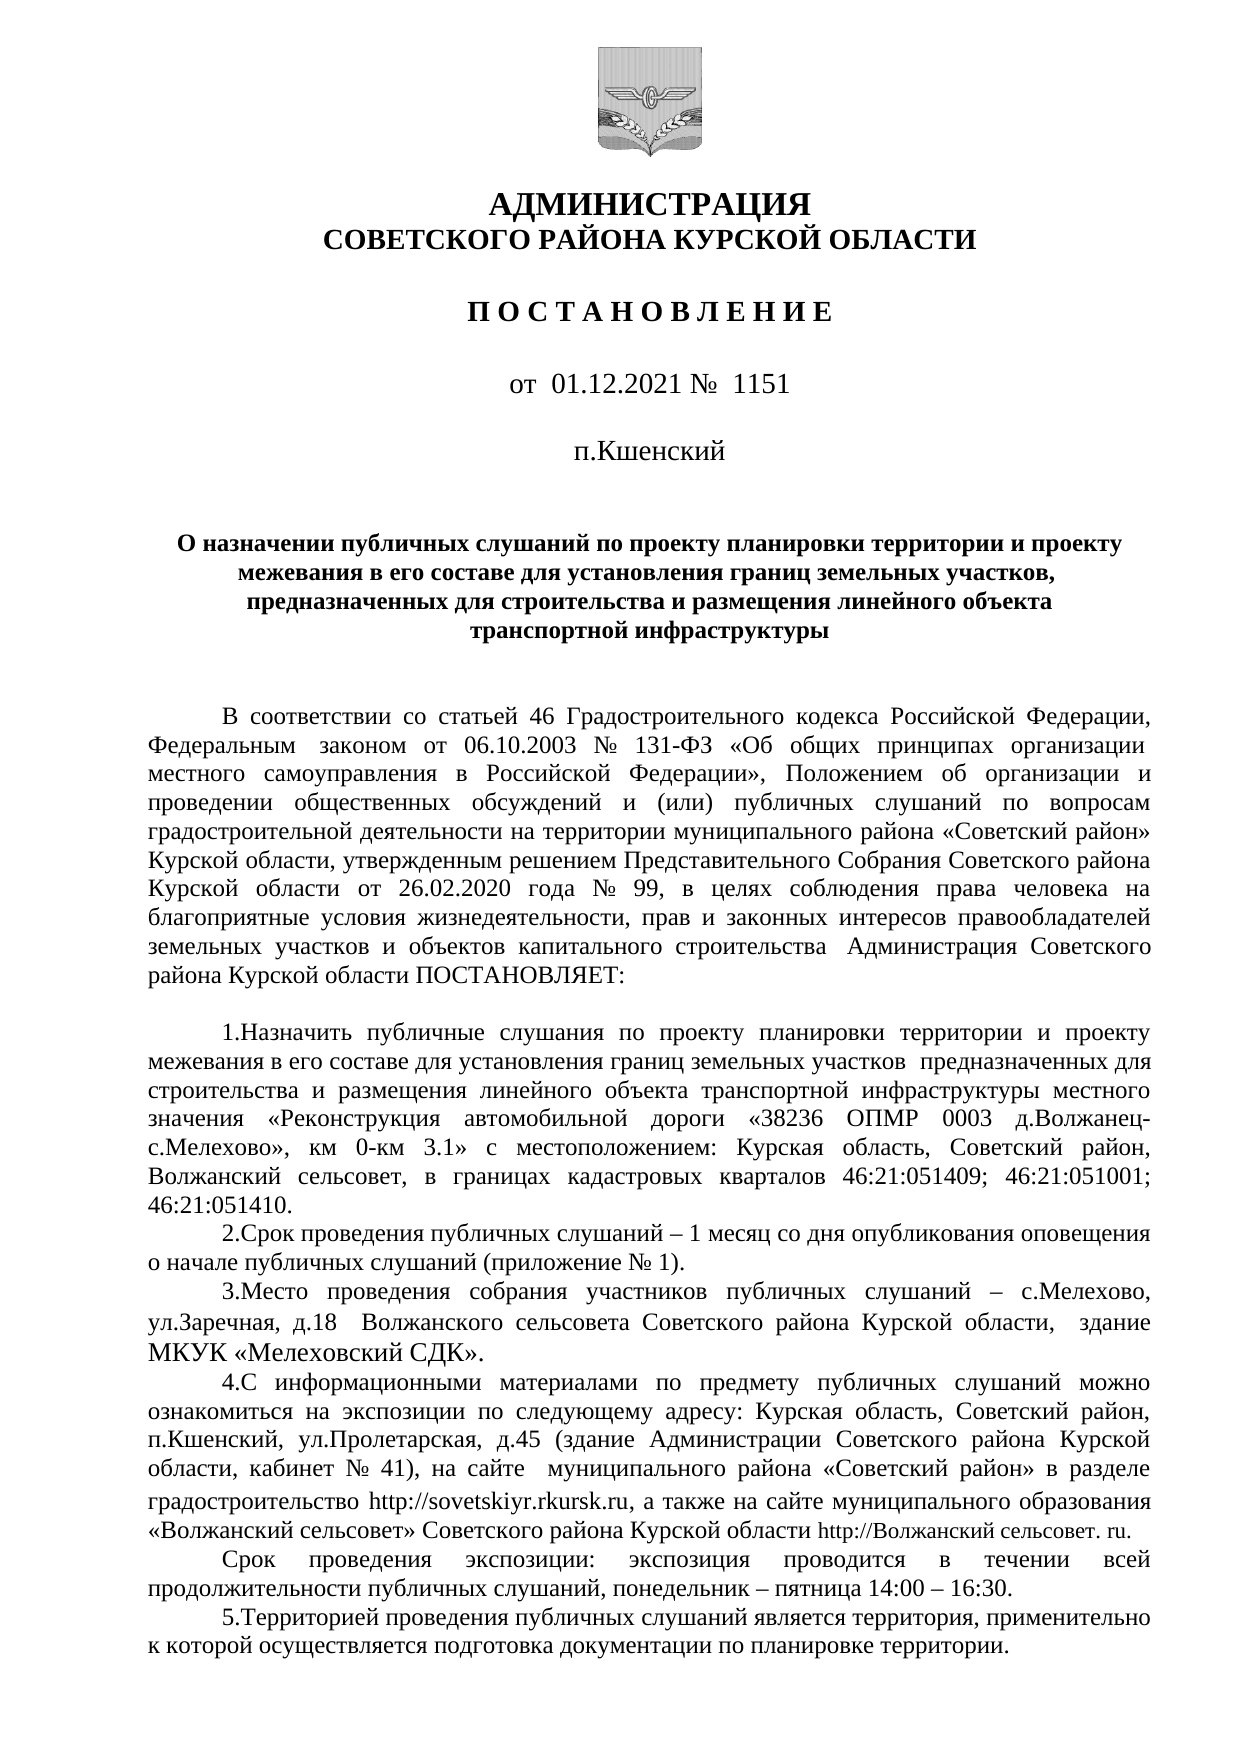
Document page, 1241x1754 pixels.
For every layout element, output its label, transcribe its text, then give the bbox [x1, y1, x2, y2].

text 1.Назначить публичные слушания по проекту планировки территории и проекту межевания в его составе для установления границ земельных участков предназначенных для строительства и размещения линейного объекта транспортной инфраструктуры местного значения «Реконструкция автомобильной дороги «38236 ОПМР 0003 д.Волжанец-с.Мелехово», км 0-км 3.1» с местоположением: Курская область, Советский район, Волжанский сельсовет, в границах кадастровых кварталов 46:21:051409; 46:21:051001; 46:21:051410. [148, 1017, 1152, 1218]
text АДМИНИСТРАЦИЯ [148, 184, 1152, 222]
text О назначении публичных слушаний по проекту планировки территории и проекту [148, 528, 1152, 557]
text 2.Срок проведения публичных слушаний – 1 месяц со дня опубликования оповещения о начале публичных слушаний (приложение № 1). [148, 1218, 1152, 1276]
text транспортной инфраструктуры [148, 615, 1152, 643]
text от 01.12.2021 № 1151 [148, 366, 1152, 399]
text В соответствии со статьей 46 Градостроительного кодекса Российской Федерации, Федеральным законом от 06.10.2003 № 131-ФЗ «Об общих принципах организации местного самоуправления в Российской Федерации», Положением об организации и проведении общественных обсуждений и (или) публичных слушаний по вопросам градостроительной деятельности на территории муниципального района «Советский район» Курской области, утвержденным решением Представительного Собрания Советского района Курской области от 26.02.2020 года № 99, в целях соблюдения права человека на благоприятные условия жизнедеятельности, прав и законных интересов правообладателей земельных участков и объектов капитального строительства Администрация Советского района Курской области ПОСТАНОВЛЯЕТ: [148, 701, 1152, 988]
text 4.С информационными материалами по предмету публичных слушаний можно ознакомиться на экспозиции по следующему адресу: Курская область, Советский район, п.Кшенский, ул.Пролетарская, д.45 (здание Администрации Советского района Курской области, кабинет № 41), на сайте муниципального района «Советский район» в разделе градостроительство http://sovetskiyr.rkursk.ru, а также на сайте муниципального образования «Волжанский сельсовет» Советского района Курской области http://Волжанский сельсовет. ru. [148, 1367, 1152, 1544]
text П О С Т А Н О В Л Е Н И Е [148, 294, 1152, 328]
text п.Кшенский [148, 433, 1152, 467]
text межевания в его составе для установления границ земельных участков, предназначенных для строительства и размещения линейного объекта [148, 557, 1152, 615]
text 3.Место проведения собрания участников публичных слушаний – с.Мелехово, ул.Заречная, д.18 Волжанского сельсовета Советского района Курской области, здание МКУК «Мелеховский СДК». [148, 1276, 1152, 1367]
text 5.Территорией проведения публичных слушаний является территория, применительно к которой осуществляется подготовка документации по планировке территории. [148, 1602, 1152, 1659]
text СОВЕТСКОГО РАЙОНА КУРСКОЙ ОБЛАСТИ [148, 222, 1152, 256]
text Срок проведения экспозиции: экспозиция проводится в течении всей продолжительности публичных слушаний, понедельник – пятница 14:00 – 16:30. [148, 1544, 1152, 1602]
